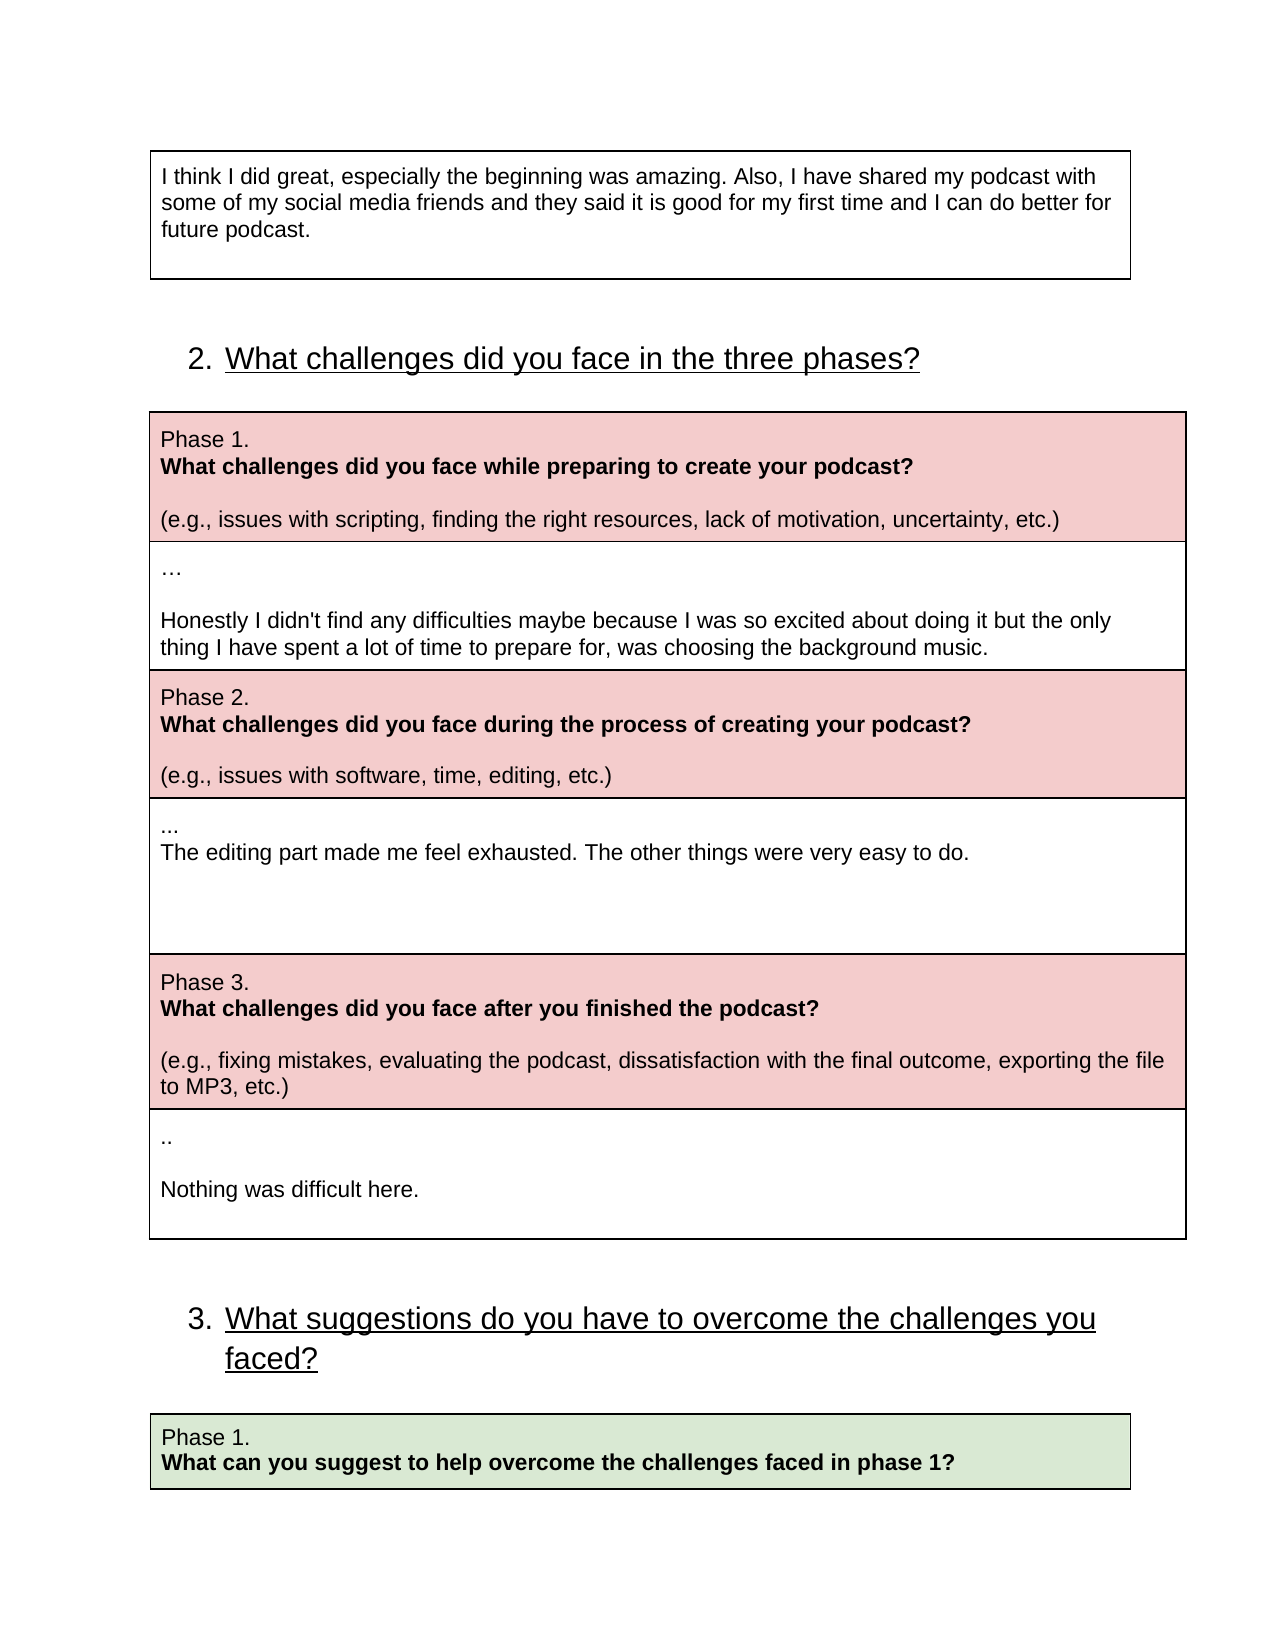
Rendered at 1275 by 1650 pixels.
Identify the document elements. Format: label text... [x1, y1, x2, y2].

table_cell Phase 2. What challenges did you face during the process of creating your podcast? (e.g., issues with software, time, editing, etc.) [150, 671, 1185, 797]
table_cell Phase 3. What challenges did you face after you finished the podcast? (e.g., fixing mistakes, evaluating the podcast, dissatisfaction with the final outcome, exporting the file to MP3, etc.) [150, 955, 1185, 1108]
table_header Phase 1. What challenges did you face while preparing to create your podcast? (e.g., issues with scripting, finding the right resources, lack of motivation, uncertainty, etc.) [150, 413, 1185, 541]
text I think I did great, especially the beginning was amazing. Also, I have shared my podcast with some of my social media friends and they said it is good for my first time and I can do better for future podcast. [161, 163, 1113, 242]
text Phase 1. [161, 1426, 1188, 1451]
text 2. What challenges did you face in the three phases? [187, 340, 1188, 376]
table_cell … Honestly I didn't find any difficulties maybe because I was so excited about doing it but the only thing I have spent a lot of time to prepare for, was choosing the background music. [150, 542, 1185, 669]
table_cell .. Nothing was difficult here. [150, 1110, 1185, 1238]
table_cell ... The editing part made me feel exhausted. The other things were very easy to do. [150, 799, 1185, 953]
text What can you suggest to help overcome the challenges faced in phase 1? [161, 1451, 1188, 1475]
text 3. What suggestions do you have to overcome the challenges you faced? [187, 1300, 1111, 1376]
